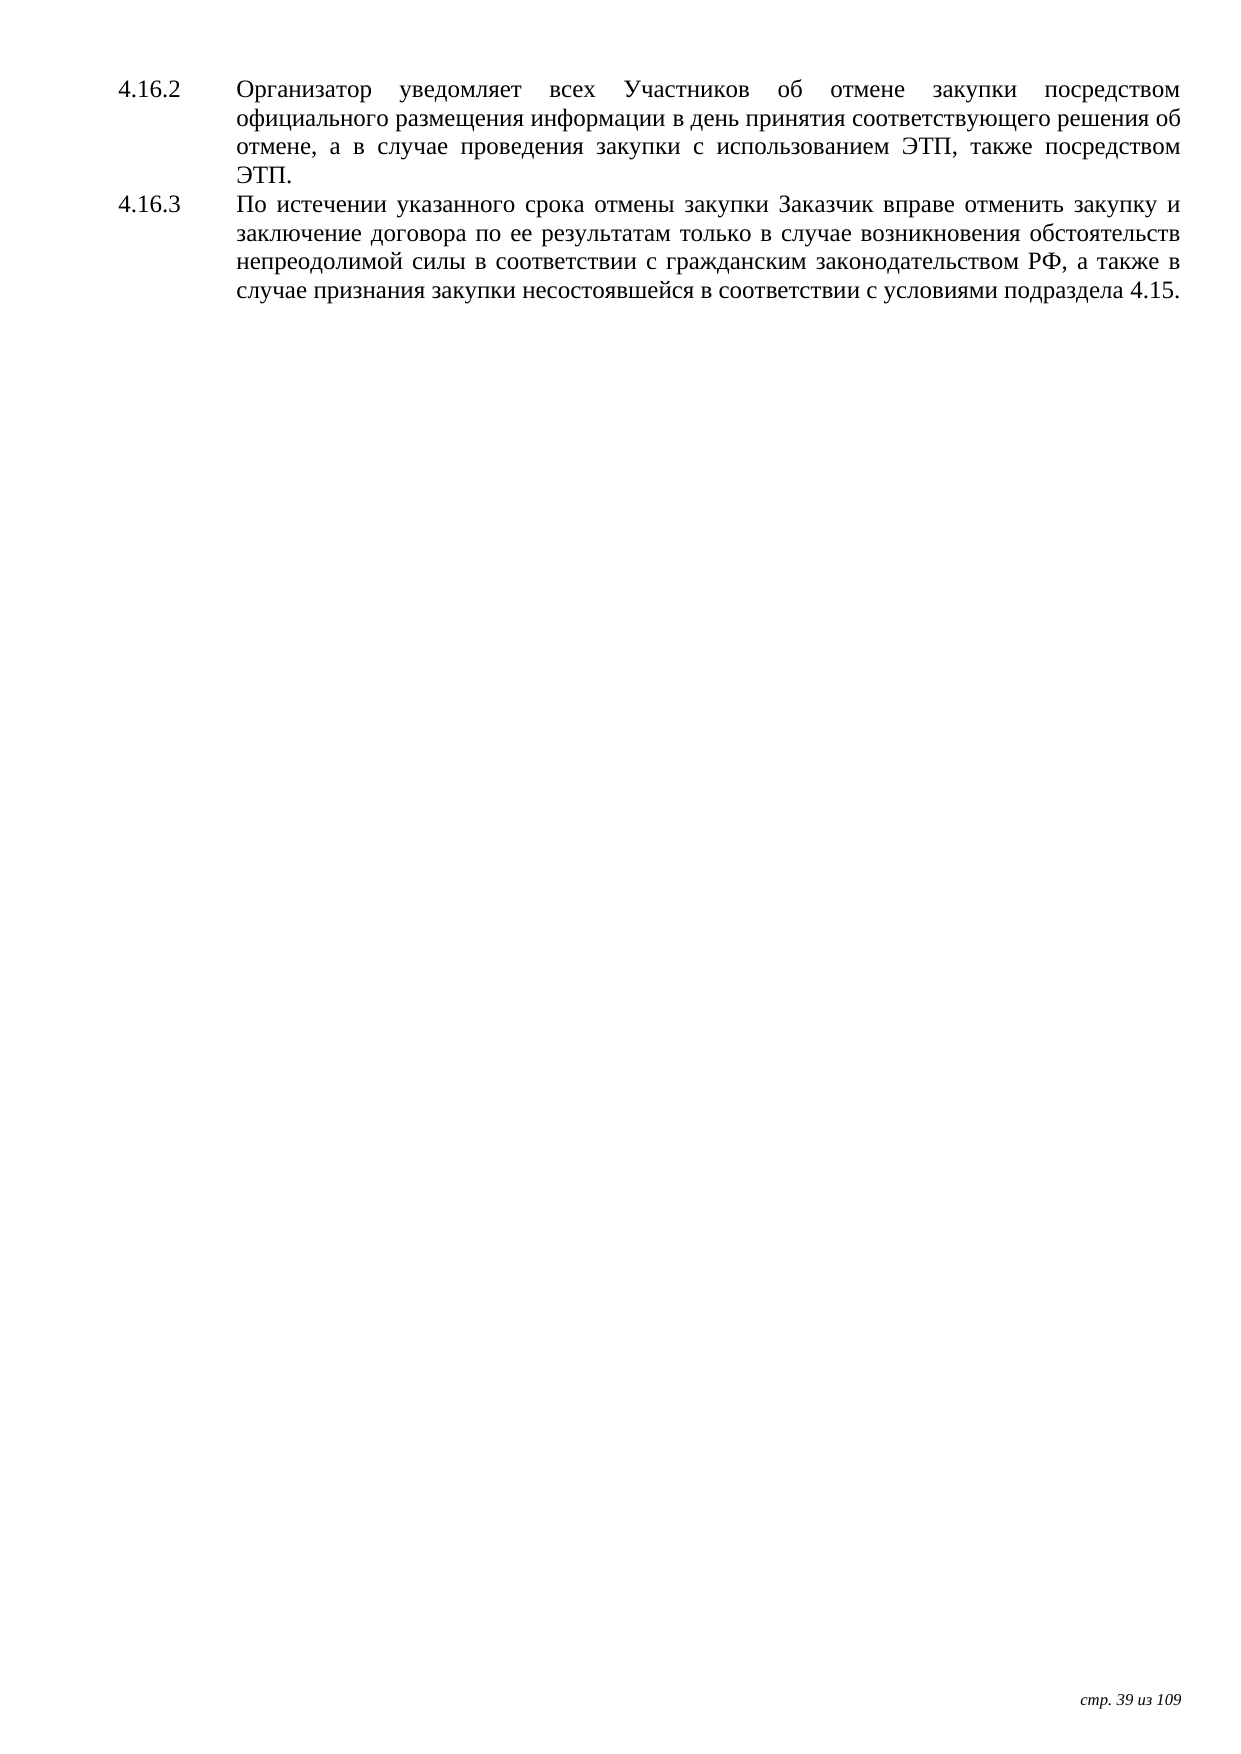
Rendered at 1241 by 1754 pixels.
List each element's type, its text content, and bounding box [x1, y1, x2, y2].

text Организатор уведомляет всех Участников об отмене закупки посредством официального размещения информации в день принятия соответствующего решения об отмене, а в случае проведения закупки с использованием ЭТП, также посредством ЭТП. [118, 74, 1181, 189]
text По истечении указанного срока отмены закупки Заказчик вправе отменить закупку и заключение договора по ее результатам только в случае возникновения обстоятельств непреодолимой силы в соответствии с гражданским законодательством РФ, а также в случае признания закупки несостоявшейся в соответствии с условиями подраздела 4.15. [118, 189, 1181, 304]
